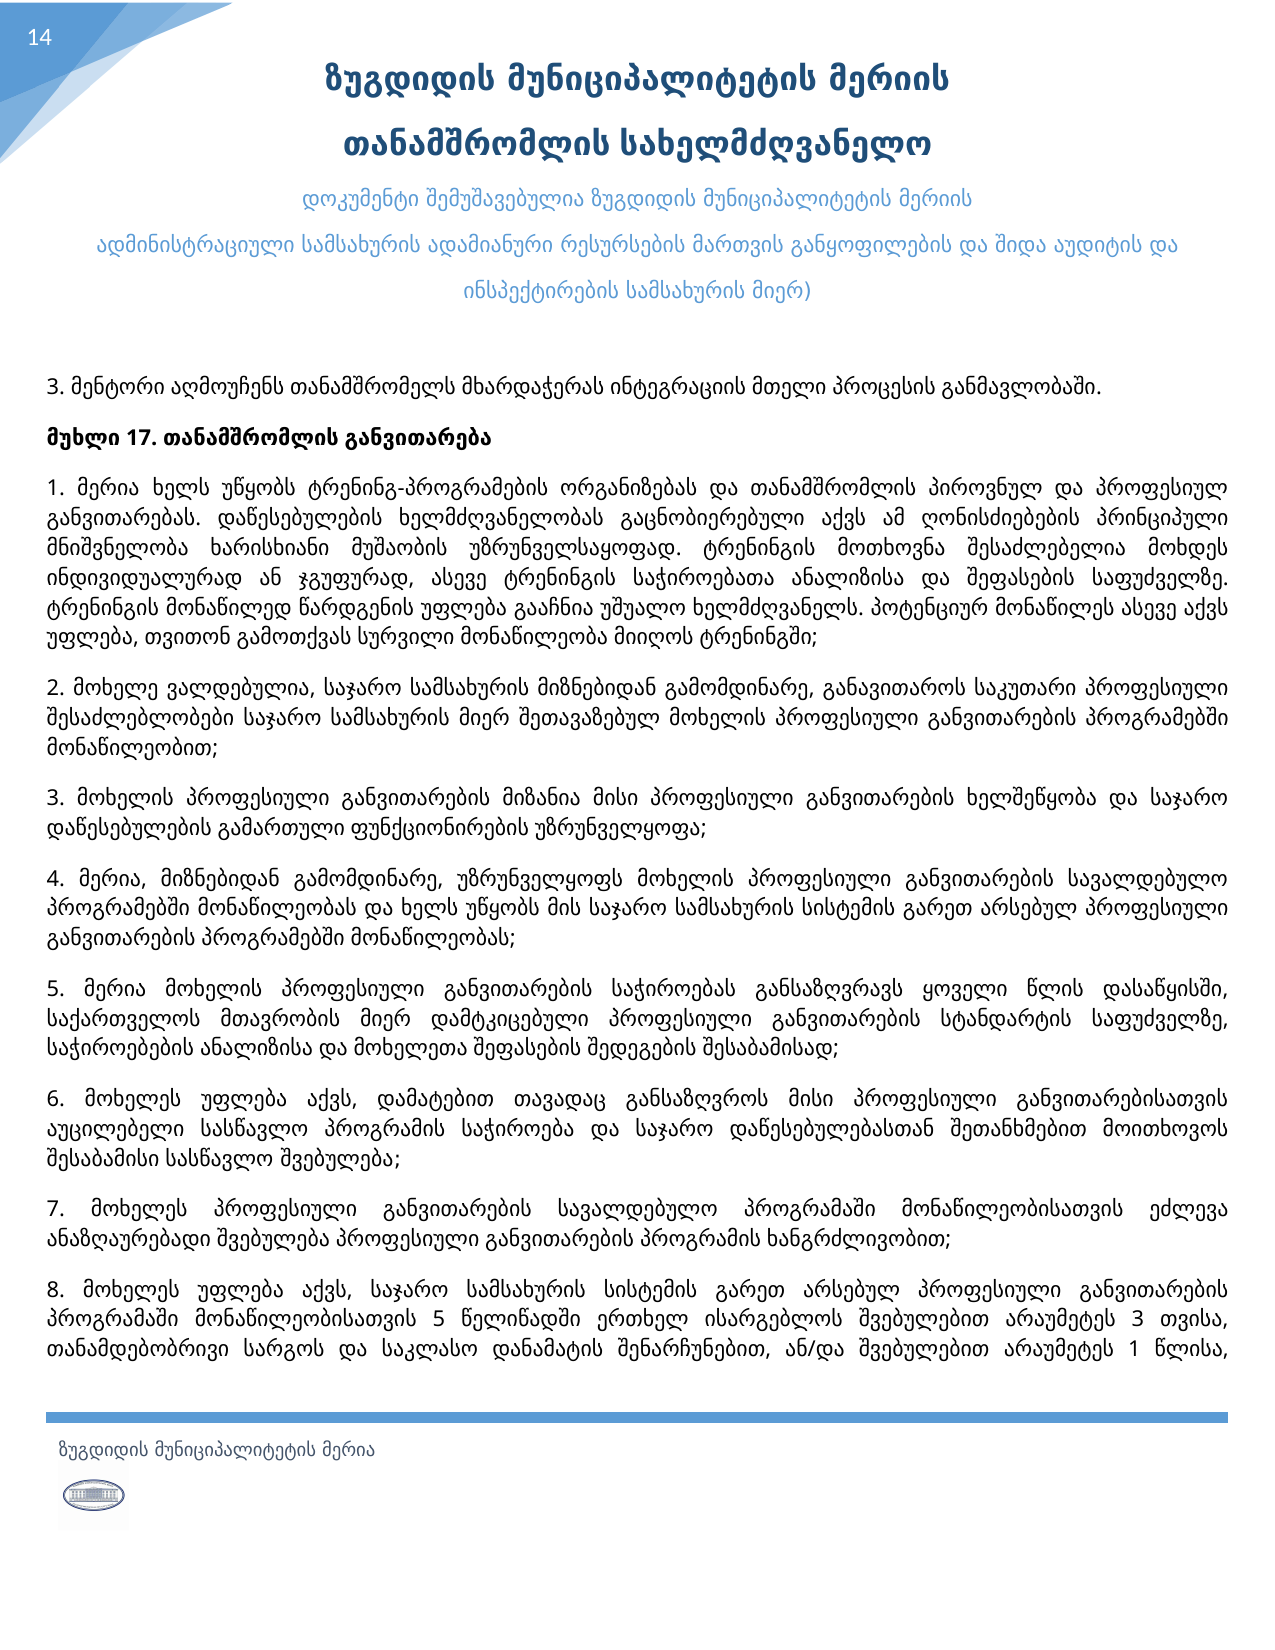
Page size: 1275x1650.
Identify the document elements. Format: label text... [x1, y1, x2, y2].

picture [0, 2, 234, 171]
text 6. მოხელეს უფლება აქვს, დამატებით თავადაც განსაზღვროს მისი პროფესიული განვითარებისათვის აუცილებელი სასწავლო პროგრამის საჭიროება და საჯარო დაწესებულებასთან შეთანხმებით მოითხოვოს შესაბამისი სასწავლო შვებულება; [46, 1083, 1228, 1172]
text 4. მერია, მიზნებიდან გამომდინარე, უზრუნველყოფს მოხელის პროფესიული განვითარების სავალდებულო პროგრამებში მონაწილეობას და ხელს უწყობს მის საჯარო სამსახურის სისტემის გარეთ არსებულ პროფესიული განვითარების პროგრამებში მონაწილეობას; [46, 862, 1228, 952]
text 3. მოხელის პროფესიული განვითარების მიზანია მისი პროფესიული განვითარების ხელშეწყობა და საჯარო დაწესებულების გამართული ფუნქციონირების უზრუნველყოფა; [46, 782, 1228, 842]
text 7. მოხელეს პროფესიული განვითარების სავალდებულო პროგრამაში მონაწილეობისათვის ეძლევა ანაზღაურებადი შვებულება პროფესიული განვითარების პროგრამის ხანგრძლივობით; [46, 1193, 1228, 1253]
text 2. მოხელე ვალდებულია, საჯარო სამსახურის მიზნებიდან გამომდინარე, განავითაროს საკუთარი პროფესიული შესაძლებლობები საჯარო სამსახურის მიერ შეთავაზებულ მოხელის პროფესიული განვითარების პროგრამებში მონაწილეობით; [46, 672, 1228, 761]
text მუხლი 17. თანამშრომლის განვითარება [46, 422, 1228, 451]
text 3. მენტორი აღმოუჩენს თანამშრომელს მხარდაჭერას ინტეგრაციის მთელი პროცესის განმავლობაში. [46, 371, 1228, 401]
text 1. მერია ხელს უწყობს ტრენინგ-პროგრამების ორგანიზებას და თანამშრომლის პიროვნულ და პროფესიულ განვითარებას. დაწესებულების ხელმძღვანელობას გაცნობიერებული აქვს ამ ღონისძიებების პრინციპული მნიშვნელობა ხარისხიანი მუშაობის უზრუნველსაყოფად. ტრენინგის მოთხოვნა შესაძლებელია მოხდეს ინდივიდუალურად ან ჯგუფურად, ასევე ტრენინგის საჭიროებათა ანალიზისა და შეფასების საფუძველზე. ტრენინგის მონაწილედ წარდგენის უფლება გააჩნია უშუალო ხელმძღვანელს. პოტენციურ მონაწილეს ასევე აქვს უფლება, თვითონ გამოთქვას სურვილი მონაწილეობა მიიღოს ტრენინგში; [46, 472, 1228, 651]
picture [58, 1460, 129, 1531]
text 5. მერია მოხელის პროფესიული განვითარების საჭიროებას განსაზღვრავს ყოველი წლის დასაწყისში, საქართველოს მთავრობის მიერ დამტკიცებული პროფესიული განვითარების სტანდარტის საფუძველზე, საჭიროებების ანალიზისა და მოხელეთა შეფასების შედეგების შესაბამისად; [46, 973, 1228, 1062]
